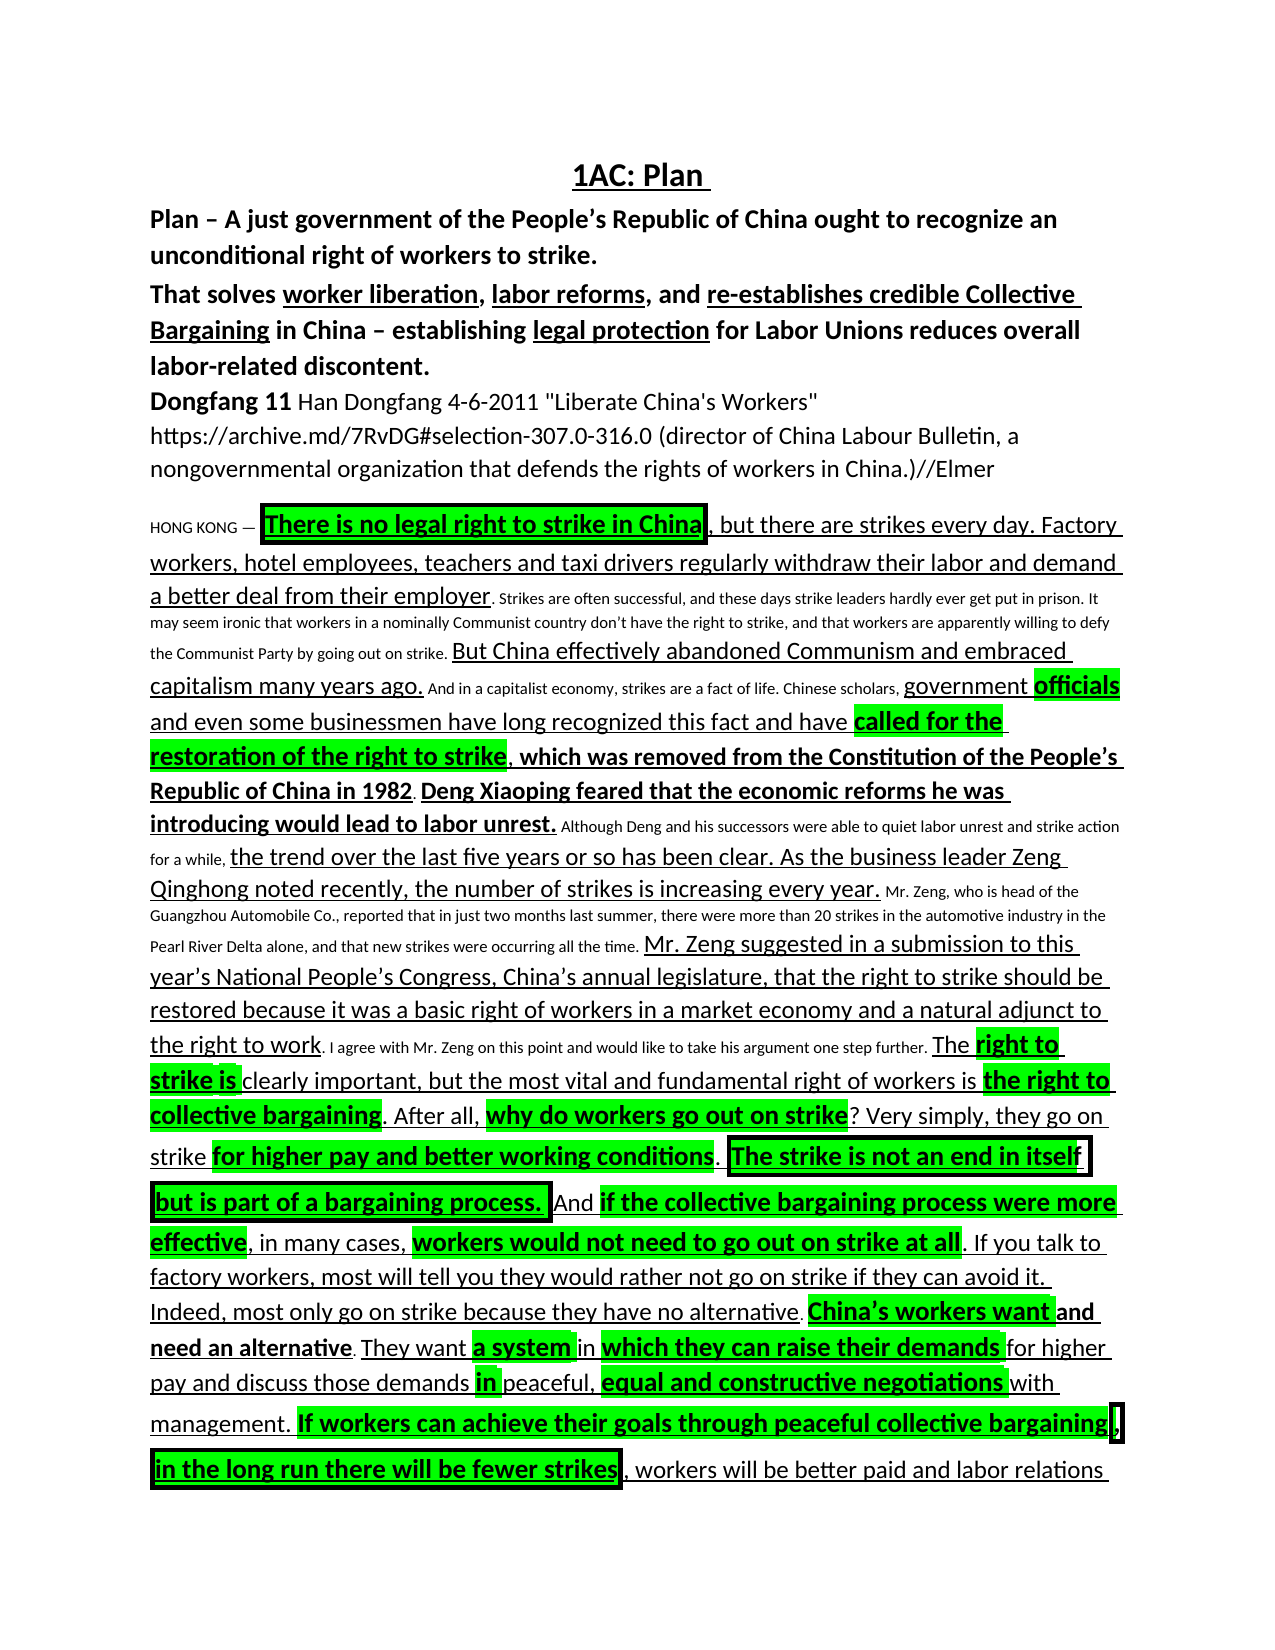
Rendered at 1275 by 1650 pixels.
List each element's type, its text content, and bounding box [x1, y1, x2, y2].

subtitle That solves worker liberation, labor reforms, and re-establishes credible Collective Bargaining in China – establishing legal protection for Labor Unions reduces overall labor-related discontent. [150, 278, 1125, 382]
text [150, 502, 1125, 1435]
subtitle Plan – A just government of the People’s Republic of China ought to recognize an unconditional right of workers to strike. [150, 202, 1125, 271]
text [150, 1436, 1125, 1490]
subtitle 1AC: Plan [150, 154, 1125, 195]
text Dongfang 11 Han Dongfang 4-6-2011 "Liberate China's Workers" https://archive.md/7RvDG#selection-307.0-316.0 (director of China Labour Bulletin, a nongovernmental organization that defends the rights of workers in China.)//Elmer [150, 384, 1125, 483]
